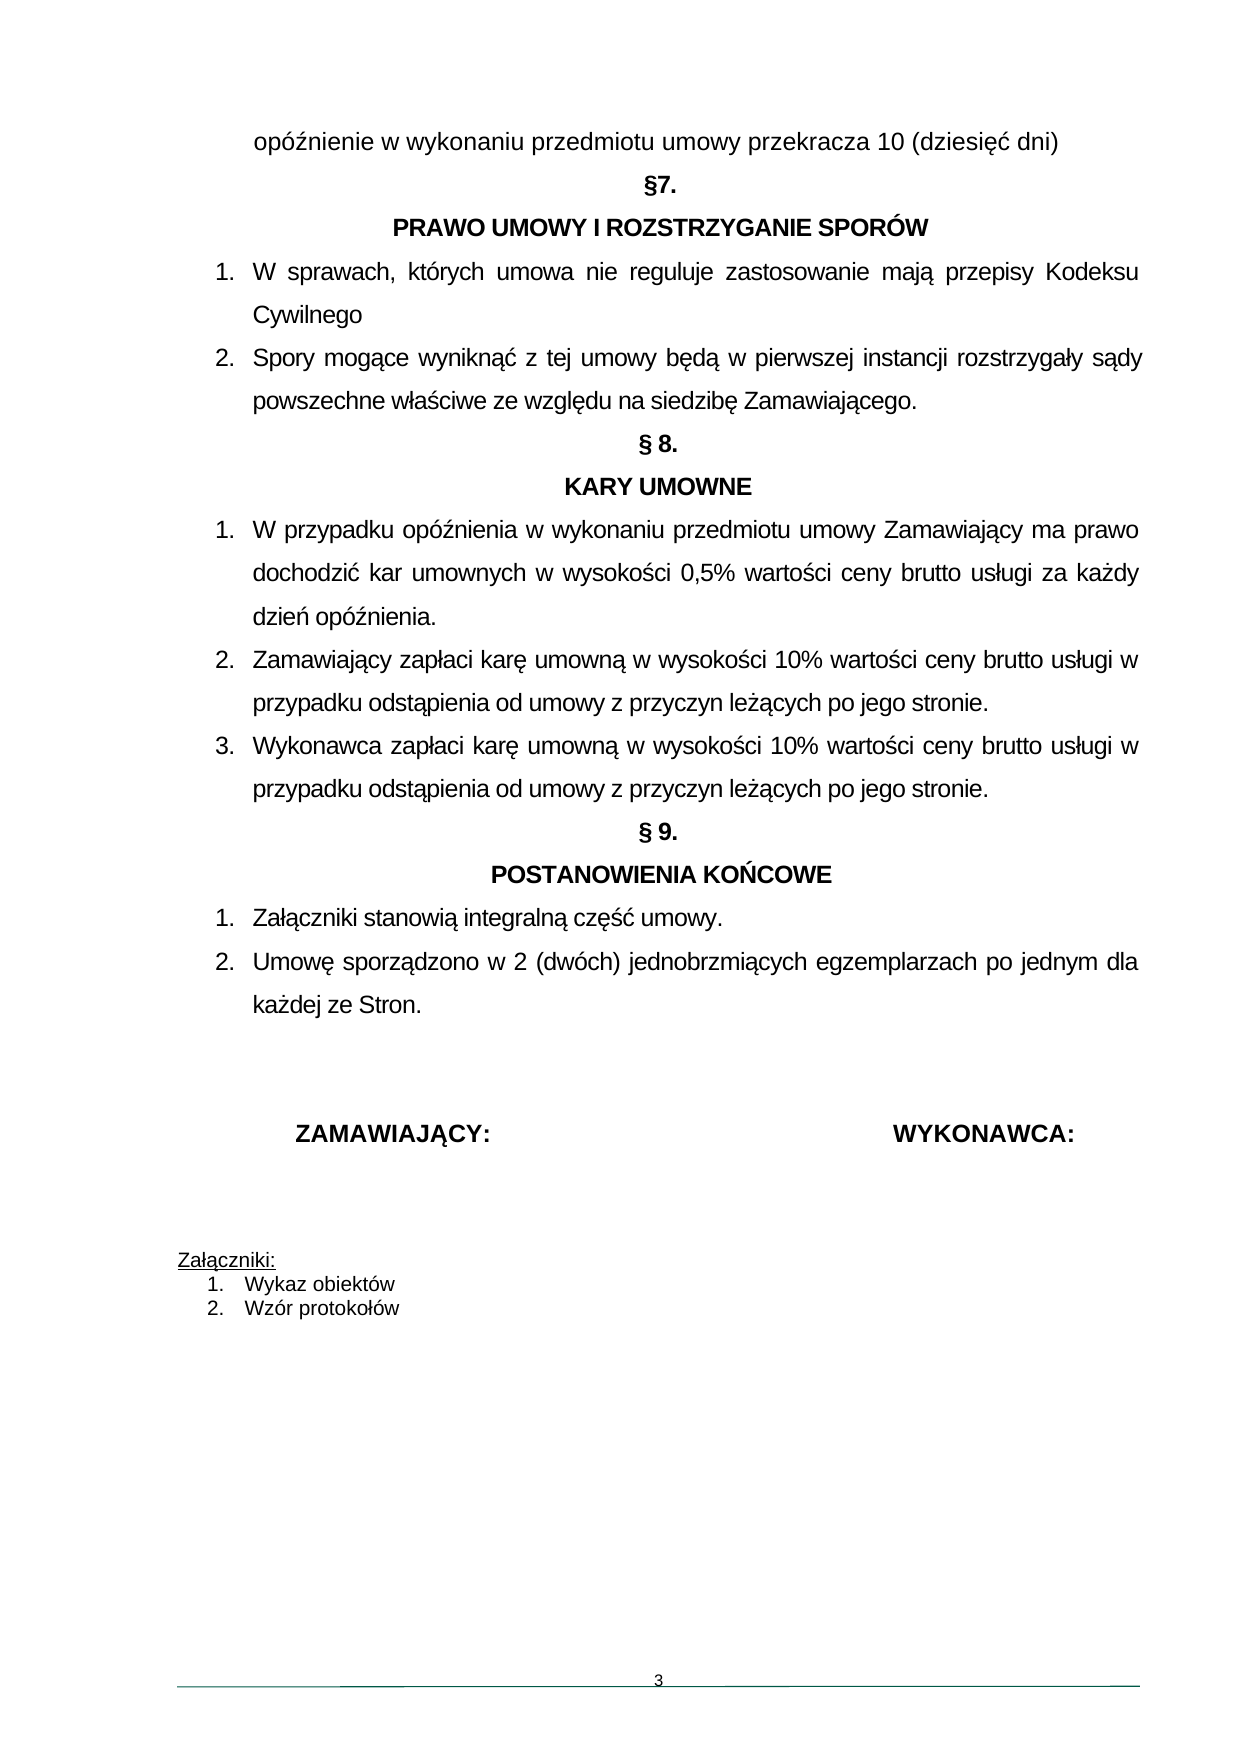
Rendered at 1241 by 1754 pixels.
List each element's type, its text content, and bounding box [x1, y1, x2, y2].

list Wykonawca zapłaci karę umowną w wysokości 10% wartości ceny brutto usługi w przypadku odstąpienia od umowy z przyczyn leżących po jego stronie. [215, 731, 1140, 803]
list Załączniki stanowią integralną część umowy. [215, 903, 1140, 932]
list Umowę sporządzono w 2 (dwóch) jednobrzmiących egzemplarzach po jednym dla każdej ze Stron. [215, 946, 1140, 1018]
list Wykaz obiektów [207, 1272, 1140, 1296]
list Wzór protokołów [207, 1296, 1140, 1320]
list W przypadku opóźnienia w wykonaniu przedmiotu umowy Zamawiający ma prawo dochodzić kar umownych w wysokości 0,5% wartości ceny brutto usługi za każdy dzień opóźnienia. [215, 515, 1140, 630]
text § 8. [177, 429, 1140, 458]
text POSTANOWIENIA KOŃCOWE [177, 860, 1140, 889]
list W sprawach, których umowa nie reguluje zastosowanie mają przepisy Kodeksu Cywilnego [215, 256, 1140, 328]
list Zamawiający zapłaci karę umowną w wysokości 10% wartości ceny brutto usługi w przypadku odstąpienia od umowy z przyczyn leżących po jego stronie. [215, 644, 1140, 716]
text opóźnienie w wykonaniu przedmiotu umowy przekracza 10 (dziesięć dni) [177, 65, 1140, 156]
text KARY UMOWNE [177, 472, 1140, 501]
text PRAWO UMOWY I ROZSTRZYGANIE SPORÓW [177, 213, 1144, 242]
text ZAMAWIAJĄCY: WYKONAWCA: [177, 1119, 1140, 1148]
text § 9. [177, 817, 1140, 846]
list Spory mogące wyniknąć z tej umowy będą w pierwszej instancji rozstrzygały sądy powszechne właściwe ze względu na siedzibę Zamawiającego. [215, 343, 1144, 414]
text Załączniki: [177, 1248, 1140, 1272]
text §7. [177, 170, 1144, 199]
